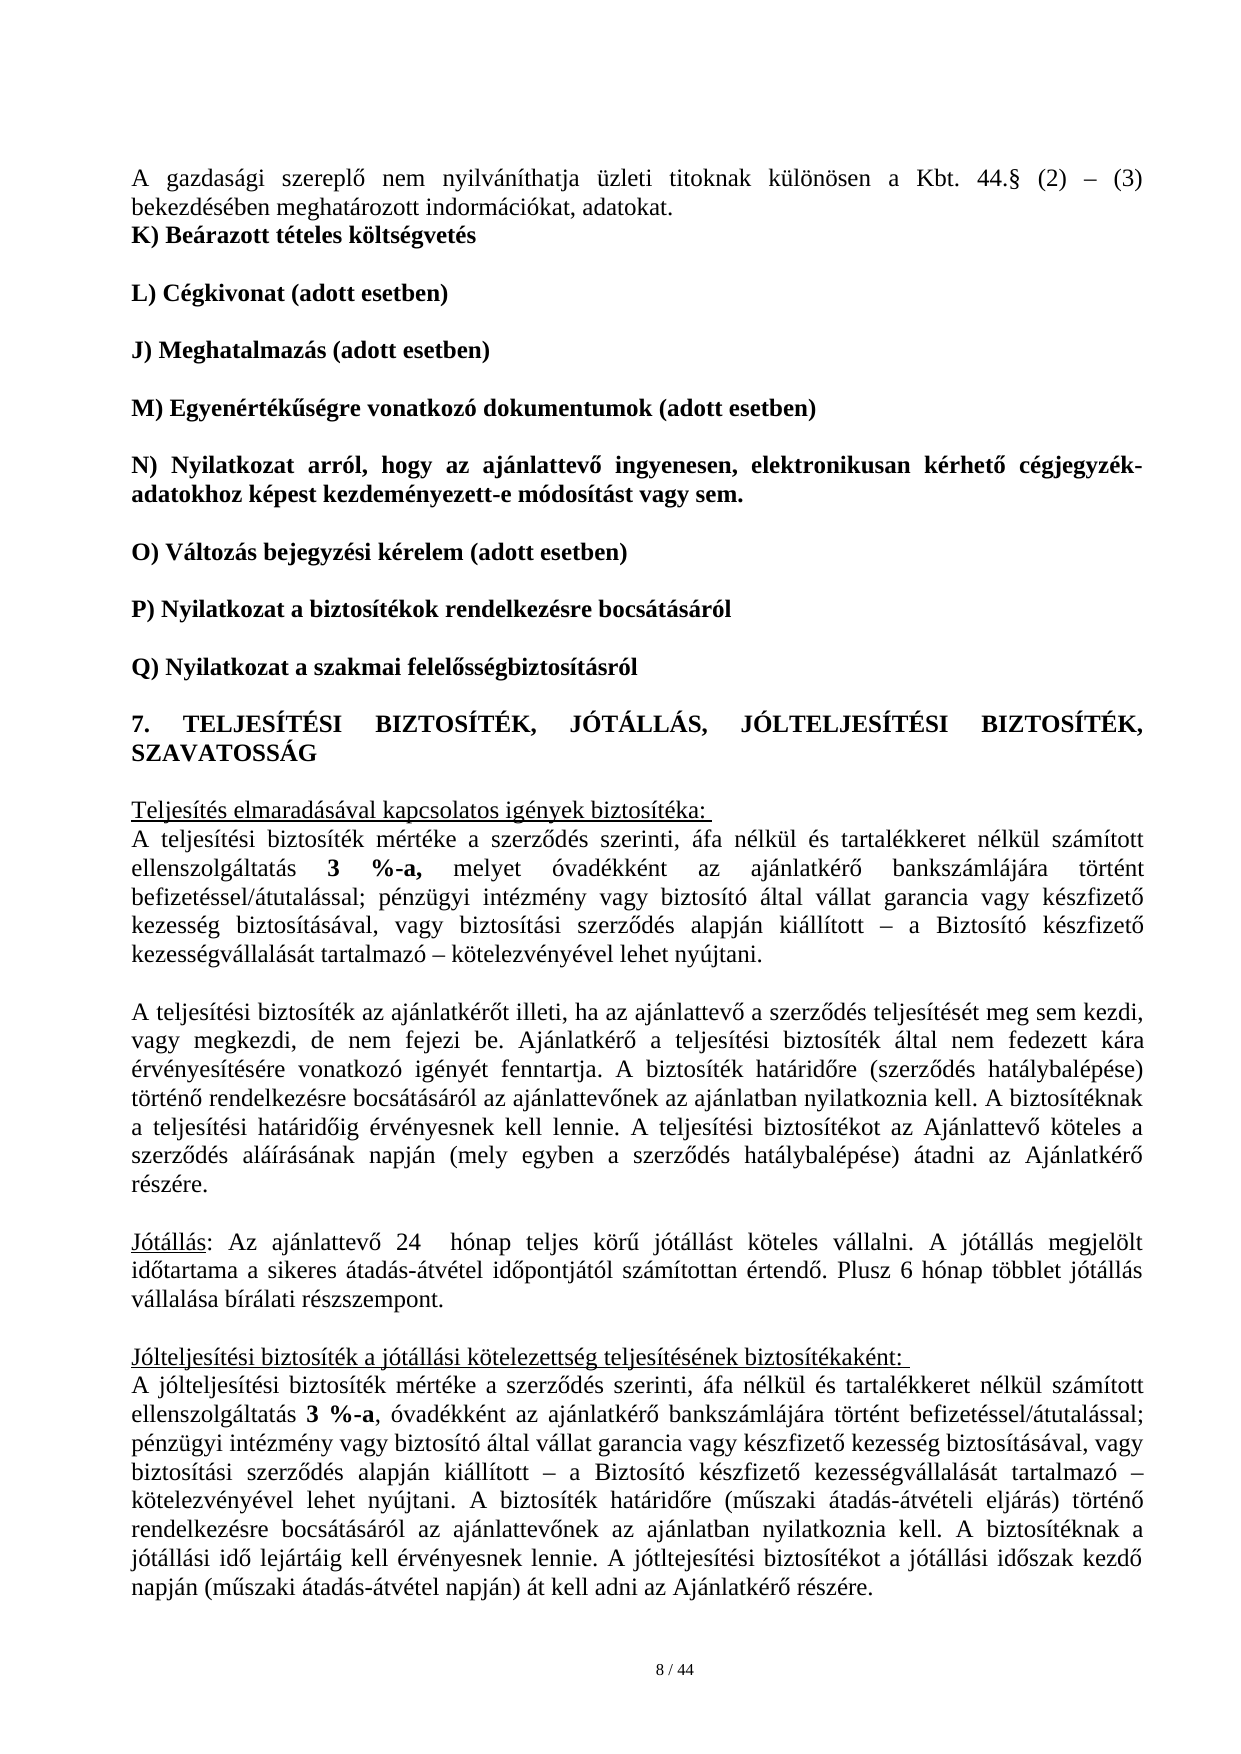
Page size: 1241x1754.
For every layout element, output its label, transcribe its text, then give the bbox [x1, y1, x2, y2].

text K) Beárazott tételes költségvetés [131, 220, 1144, 249]
text A teljesítési biztosíték az ajánlatkérőt illeti, ha az ajánlattevő a szerződés teljesítését meg sem kezdi, vagy megkezdi, de nem fejezi be. Ajánlatkérő a teljesítési biztosíték által nem fedezett kára érvényesítésére vonatkozó igényét fenntartja. A biztosíték határidőre (szerződés hatálybalépése) történő rendelkezésre bocsátásáról az ajánlattevőnek az ajánlatban nyilatkoznia kell. A biztosítéknak a teljesítési határidőig érvényesnek kell lennie. A teljesítési biztosítékot az Ajánlattevő köteles a szerződés aláírásának napján (mely egyben a szerződés hatálybalépése) átadni az Ajánlatkérő részére. [131, 997, 1144, 1198]
text O) Változás bejegyzési kérelem (adott esetben) [131, 537, 1144, 565]
text Jótállás: Az ajánlattevő 24 hónap teljes körű jótállást köteles vállalni. A jótállás megjelölt időtartama a sikeres átadás-átvétel időpontjától számítottan értendő. Plusz 6 hónap többlet jótállás vállalása bírálati részszempont. [131, 1227, 1144, 1313]
text A jólteljesítési biztosíték mértéke a szerződés szerinti, áfa nélkül és tartalékkeret nélkül számított ellenszolgáltatás 3 %-a, óvadékként az ajánlatkérő bankszámlájára történt befizetéssel/átutalással; pénzügyi intézmény vagy biztosító által vállat garancia vagy készfizető kezesség biztosításával, vagy biztosítási szerződés alapján kiállított – a Biztosító készfizető kezességvállalását tartalmazó – kötelezvényével lehet nyújtani. A biztosíték határidőre (műszaki átadás-átvételi eljárás) történő rendelkezésre bocsátásáról az ajánlattevőnek az ajánlatban nyilatkoznia kell. A biztosítéknak a jótállási idő lejártáig kell érvényesnek lennie. A jótltejesítési biztosítékot a jótállási időszak kezdő napján (műszaki átadás-átvétel napján) át kell adni az Ajánlatkérő részére. [131, 1370, 1144, 1600]
text N) Nyilatkozat arról, hogy az ajánlattevő ingyenesen, elektronikusan kérhető cégjegyzék-adatokhoz képest kezdeményezett-e módosítást vagy sem. [131, 450, 1144, 508]
text A teljesítési biztosíték mértéke a szerződés szerinti, áfa nélkül és tartalékkeret nélkül számított ellenszolgáltatás 3 %-a, melyet óvadékként az ajánlatkérő bankszámlájára történt befizetéssel/átutalással; pénzügyi intézmény vagy biztosító által vállat garancia vagy készfizető kezesség biztosításával, vagy biztosítási szerződés alapján kiállított – a Biztosító készfizető kezességvállalását tartalmazó – kötelezvényével lehet nyújtani. [131, 824, 1144, 968]
text L) Cégkivonat (adott esetben) [131, 278, 1144, 307]
text 7. Teljesítési biztosíték, jótállás, jólteljesítési biztosíték, Szavatosság [131, 709, 1144, 767]
text Q) Nyilatkozat a szakmai felelősségbiztosításról [131, 652, 1144, 680]
text Teljesítés elmaradásával kapcsolatos igények biztosítéka: [131, 795, 1144, 824]
text A gazdasági szereplő nem nyilváníthatja üzleti titoknak különösen a Kbt. 44.§ (2) – (3) bekezdésében meghatározott indormációkat, adatokat. [131, 163, 1144, 220]
text Jólteljesítési biztosíték a jótállási kötelezettség teljesítésének biztosítékaként: [131, 1342, 1144, 1370]
text M) Egyenértékűségre vonatkozó dokumentumok (adott esetben) [131, 393, 1144, 422]
text P) Nyilatkozat a biztosítékok rendelkezésre bocsátásáról [131, 594, 1144, 623]
text J) Meghatalmazás (adott esetben) [131, 335, 1144, 364]
